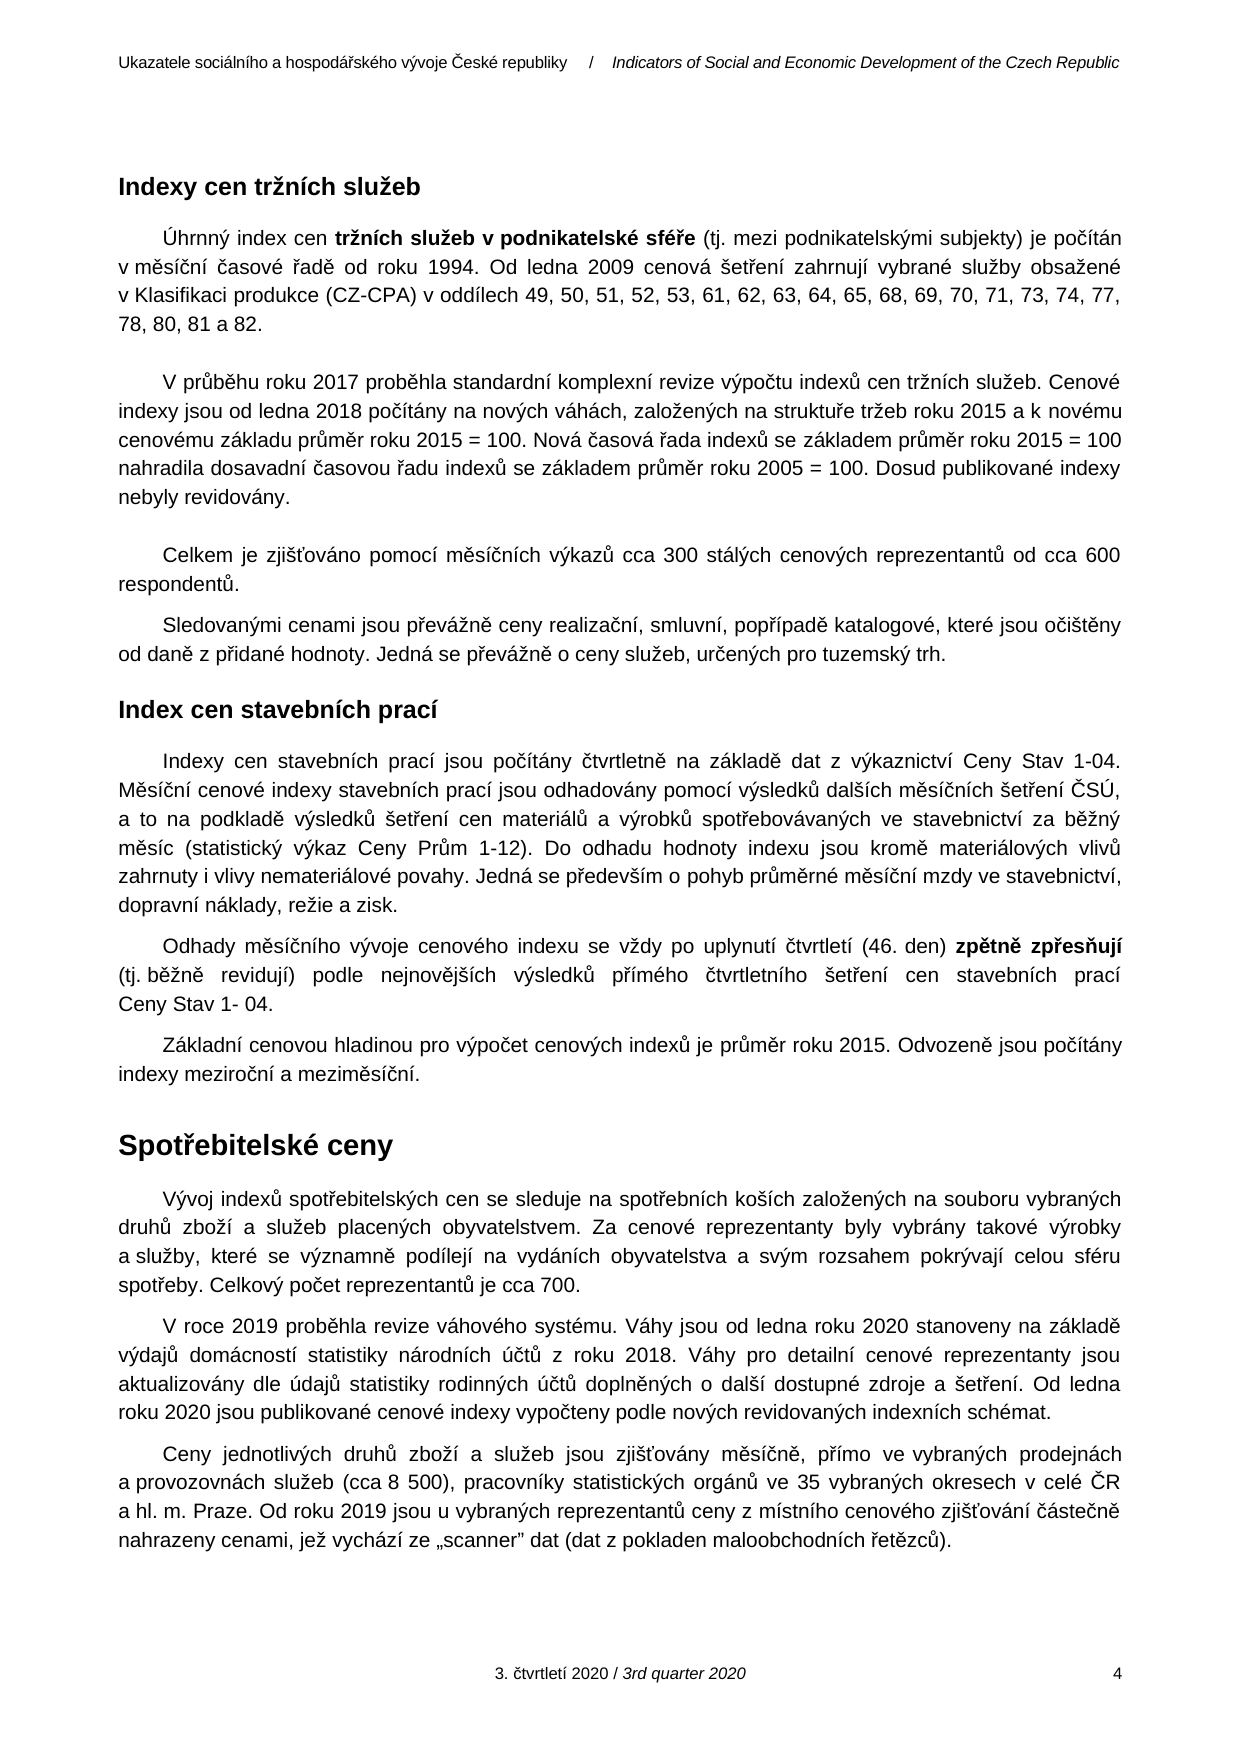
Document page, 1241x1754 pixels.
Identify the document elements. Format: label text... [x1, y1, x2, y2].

text Základní cenovou hladinou pro výpočet cenových indexů je průměr roku 2015. Odvozeně jsou počítány indexy meziroční a meziměsíční. [118, 1033, 1122, 1086]
text Index cen stavebních prací [118, 695, 1122, 724]
text V průběhu roku 2017 proběhla standardní komplexní revize výpočtu indexů cen tržních služeb. Cenové indexy jsou od ledna 2018 počítány na nových váhách, založených na struktuře tržeb roku 2015 a k novému cenovému základu průměr roku 2015 = 100. Nová časová řada indexů se základem průměr roku 2015 = 100 nahradila dosavadní časovou řadu indexů se základem průměr roku 2005 = 100. Dosud publikované indexy nebyly revidovány. [118, 370, 1122, 509]
text Vývoj indexů spotřebitelských cen se sleduje na spotřebních koších založených na souboru vybraných druhů zboží a služeb placených obyvatelstvem. Za cenové reprezentanty byly vybrány takové výrobky a služby, které se významně podílejí na vydáních obyvatelstva a svým rozsahem pokrývají celou sféru spotřeby. Celkový počet reprezentantů je cca 700. [118, 1186, 1122, 1297]
text Celkem je zjišťováno pomocí měsíčních výkazů cca 300 stálých cenových reprezentantů od cca 600 respondentů. [118, 543, 1122, 596]
text Indexy cen stavebních prací jsou počítány čtvrtletně na základě dat z výkaznictví Ceny Stav 1-04. Měsíční cenové indexy stavebních prací jsou odhadovány pomocí výsledků dalších měsíčních šetření ČSÚ, a to na podkladě výsledků šetření cen materiálů a výrobků spotřebovávaných ve stavebnictví za běžný měsíc (statistický výkaz Ceny Prům 1-12). Do odhadu hodnoty indexu jsou kromě materiálových vlivů zahrnuty i vlivy nemateriálové povahy. Jedná se především o pohyb průměrné měsíční mzdy ve stavebnictví, dopravní náklady, režie a zisk. [118, 749, 1122, 917]
text Spotřebitelské ceny [118, 1128, 1122, 1161]
text Úhrnný index cen tržních služeb v podnikatelské sféře (tj. mezi podnikatelskými subjekty) je počítán v měsíční časové řadě od roku 1994. Od ledna 2009 cenová šetření zahrnují vybrané služby obsažené v Klasifikaci produkce (CZ-CPA) v oddílech 49, 50, 51, 52, 53, 61, 62, 63, 64, 65, 68, 69, 70, 71, 73, 74, 77, 78, 80, 81 a 82. [118, 226, 1122, 336]
text Indexy cen tržních služeb [118, 172, 1122, 201]
text Sledovanými cenami jsou převážně ceny realizační, smluvní, popřípadě katalogové, které jsou očištěny od daně z přidané hodnoty. Jedná se převážně o ceny služeb, určených pro tuzemský trh. [118, 613, 1122, 666]
text Odhady měsíčního vývoje cenového indexu se vždy po uplynutí čtvrtletí (46. den) zpětně zpřesňují (tj. běžně revidují) podle nejnovějších výsledků přímého čtvrtletního šetření cen stavebních prací Ceny Stav 1- 04. [118, 934, 1122, 1016]
text Ceny jednotlivých druhů zboží a služeb jsou zjišťovány měsíčně, přímo ve vybraných prodejnách a provozovnách služeb (cca 8 500), pracovníky statistických orgánů ve 35 vybraných okresech v celé ČR a hl. m. Praze. Od roku 2019 jsou u vybraných reprezentantů ceny z místního cenového zjišťování částečně nahrazeny cenami, jež vychází ze „scanner” dat (dat z pokladen maloobchodních řetězců). [118, 1441, 1122, 1552]
text V roce 2019 proběhla revize váhového systému. Váhy jsou od ledna roku 2020 stanoveny na základě výdajů domácností statistiky národních účtů z roku 2018. Váhy pro detailní cenové reprezentanty jsou aktualizovány dle údajů statistiky rodinných účtů doplněných o další dostupné zdroje a šetření. Od ledna roku 2020 jsou publikované cenové indexy vypočteny podle nových revidovaných indexních schémat. [118, 1314, 1122, 1424]
